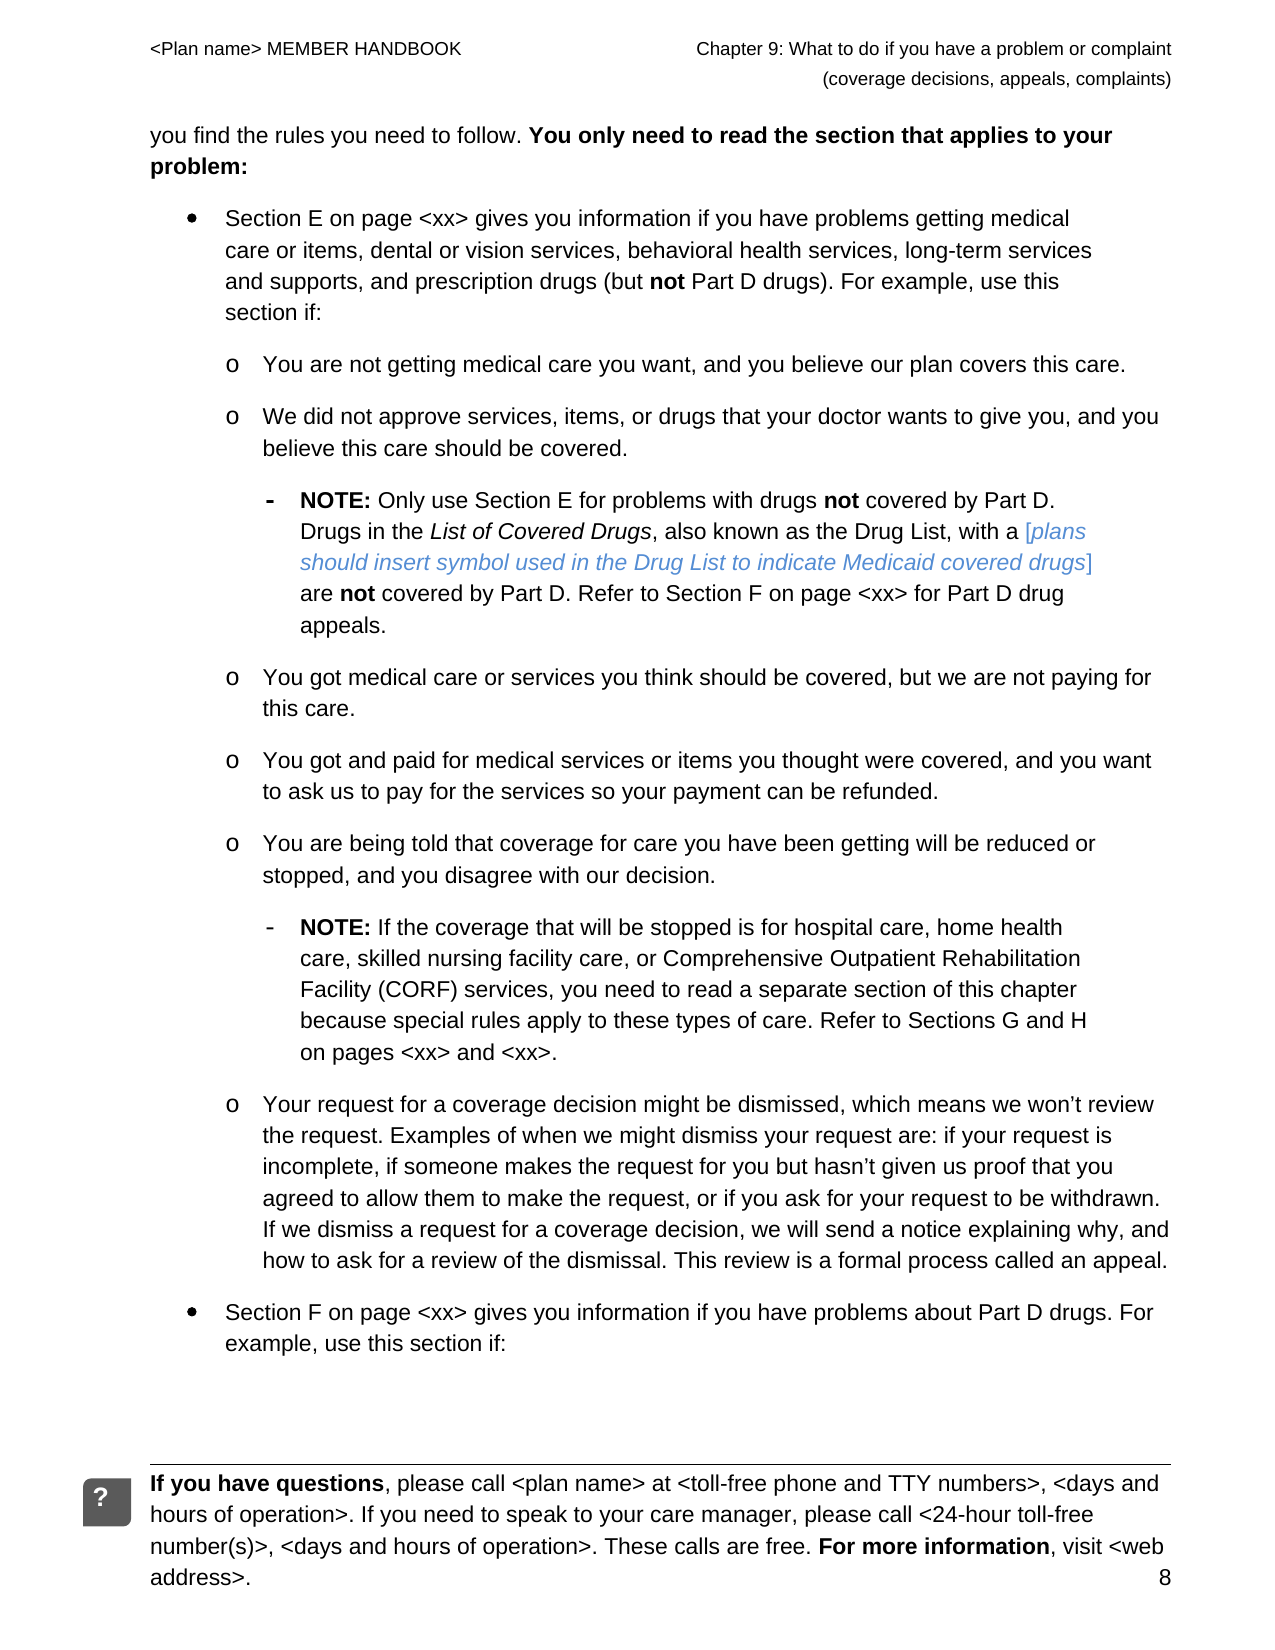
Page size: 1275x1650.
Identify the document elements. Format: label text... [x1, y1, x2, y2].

list You are being told that coverage for care you have been getting will be reduced or stopped, and you disagree with our decision. [225, 827, 1171, 889]
list We did not approve services, items, or drugs that your doctor wants to give you, and you believe this care should be covered. [225, 400, 1171, 462]
list You got and paid for medical services or items you thought were covered, and you want to ask us to pay for the services so your payment can be refunded. [225, 743, 1171, 806]
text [150, 118, 1171, 181]
text NOTE: If the coverage that will be stopped is for hospital care, home health care, skilled nursing facility care, or Comprehensive Outpatient Rehabilitation Facility (CORF) services, you need to read a separate section of this chapter because special rules apply to these types of care. Refer to Sections G and H on pages <xx> and <xx>. [262, 910, 1096, 1066]
list You got medical care or services you think should be covered, but we are not paying for this care. [225, 660, 1171, 723]
list Section F on page <xx> gives you information if you have problems about Part D drugs. For example, use this section if: [187, 1296, 1171, 1358]
text NOTE: Only use Section E for problems with drugs not covered by Part D. Drugs in the List of Covered Drugs, also known as the Drug List, with a [plans should insert symbol used in the Drug List to indicate Medicaid covered drugs] are not covered by Part D. Refer to Section F on page <xx> for Part D drug appeals. [262, 483, 1096, 639]
list You are not getting medical care you want, and you believe our plan covers this care. [225, 348, 1171, 379]
list Section E on page <xx> gives you information if you have problems getting medical care or items, dental or vision services, behavioral health services, long-term services and supports, and prescription drugs (but not Part D drugs). For example, use this section if: [187, 202, 1096, 327]
list Your request for a coverage decision might be dismissed, which means we won’t review the request. Examples of when we might dismiss your request are: if your request is incomplete, if someone makes the request for you but hasn’t given us proof that you agreed to allow them to make the request, or if you ask for your request to be withdrawn. If we dismiss a request for a coverage decision, we will send a notice explaining why, and how to ask for a review of the dismissal. This review is a formal process called an appeal. [225, 1087, 1171, 1275]
